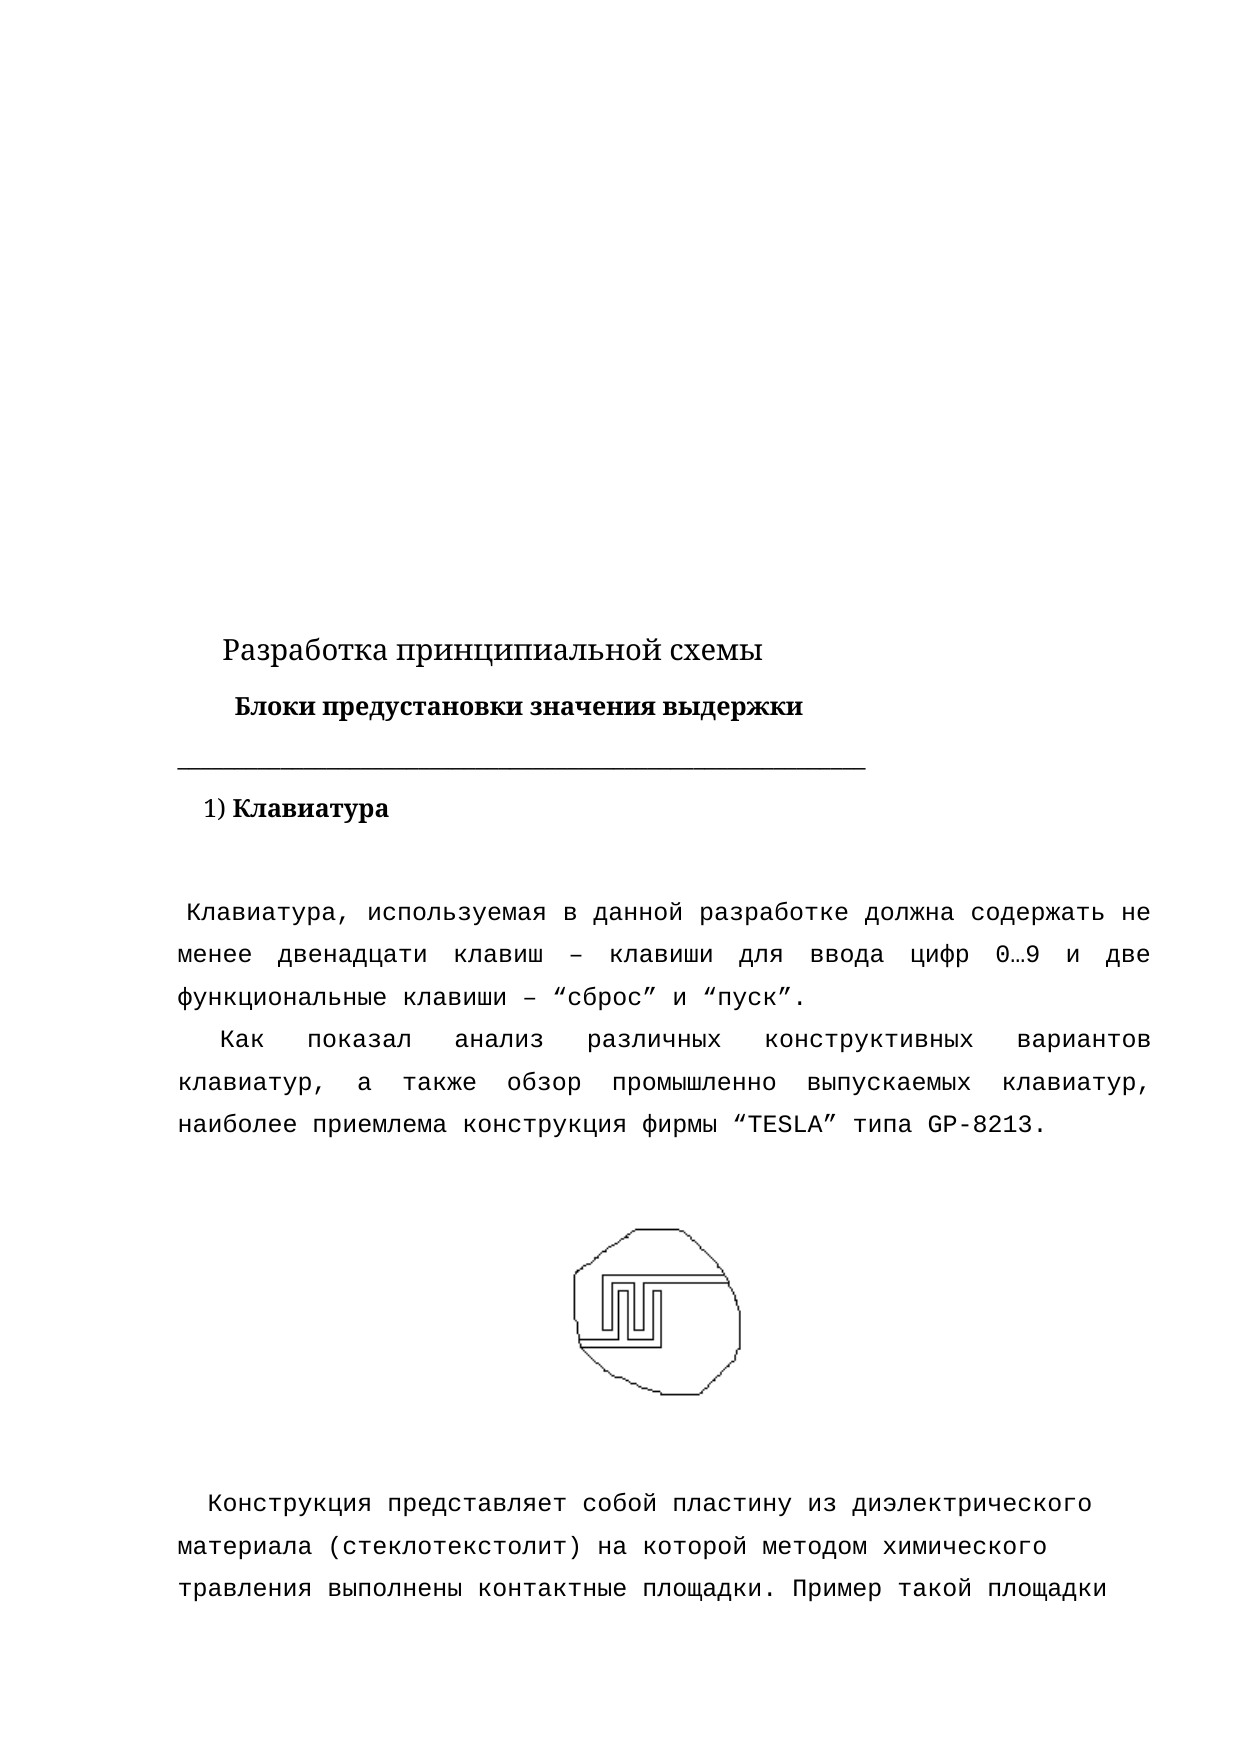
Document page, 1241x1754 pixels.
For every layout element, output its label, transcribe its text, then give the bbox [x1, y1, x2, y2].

text Как показал анализ различных конструктивных вариантов клавиатур, а также обзор промышленно выпускаемых клавиатур, наиболее приемлема конструкция фирмы “TESLA” типа GP-8213. [177, 1027, 1152, 1140]
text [177, 1491, 1152, 1604]
picture [566, 1196, 763, 1435]
text Блоки предустановки значения выдержки [177, 688, 1152, 723]
text 1) Клавиатура [177, 791, 1152, 825]
text Разработка принципиальной схемы [177, 629, 1152, 669]
text Клавиатура, используемая в данной разработке должна содержать не менее двенадцати клавиш – клавиши для ввода цифр 0…9 и две функциональные клавиши – “сброс” и “пуск”. [177, 899, 1152, 1012]
text ____________________________________________________________ [177, 739, 1152, 774]
